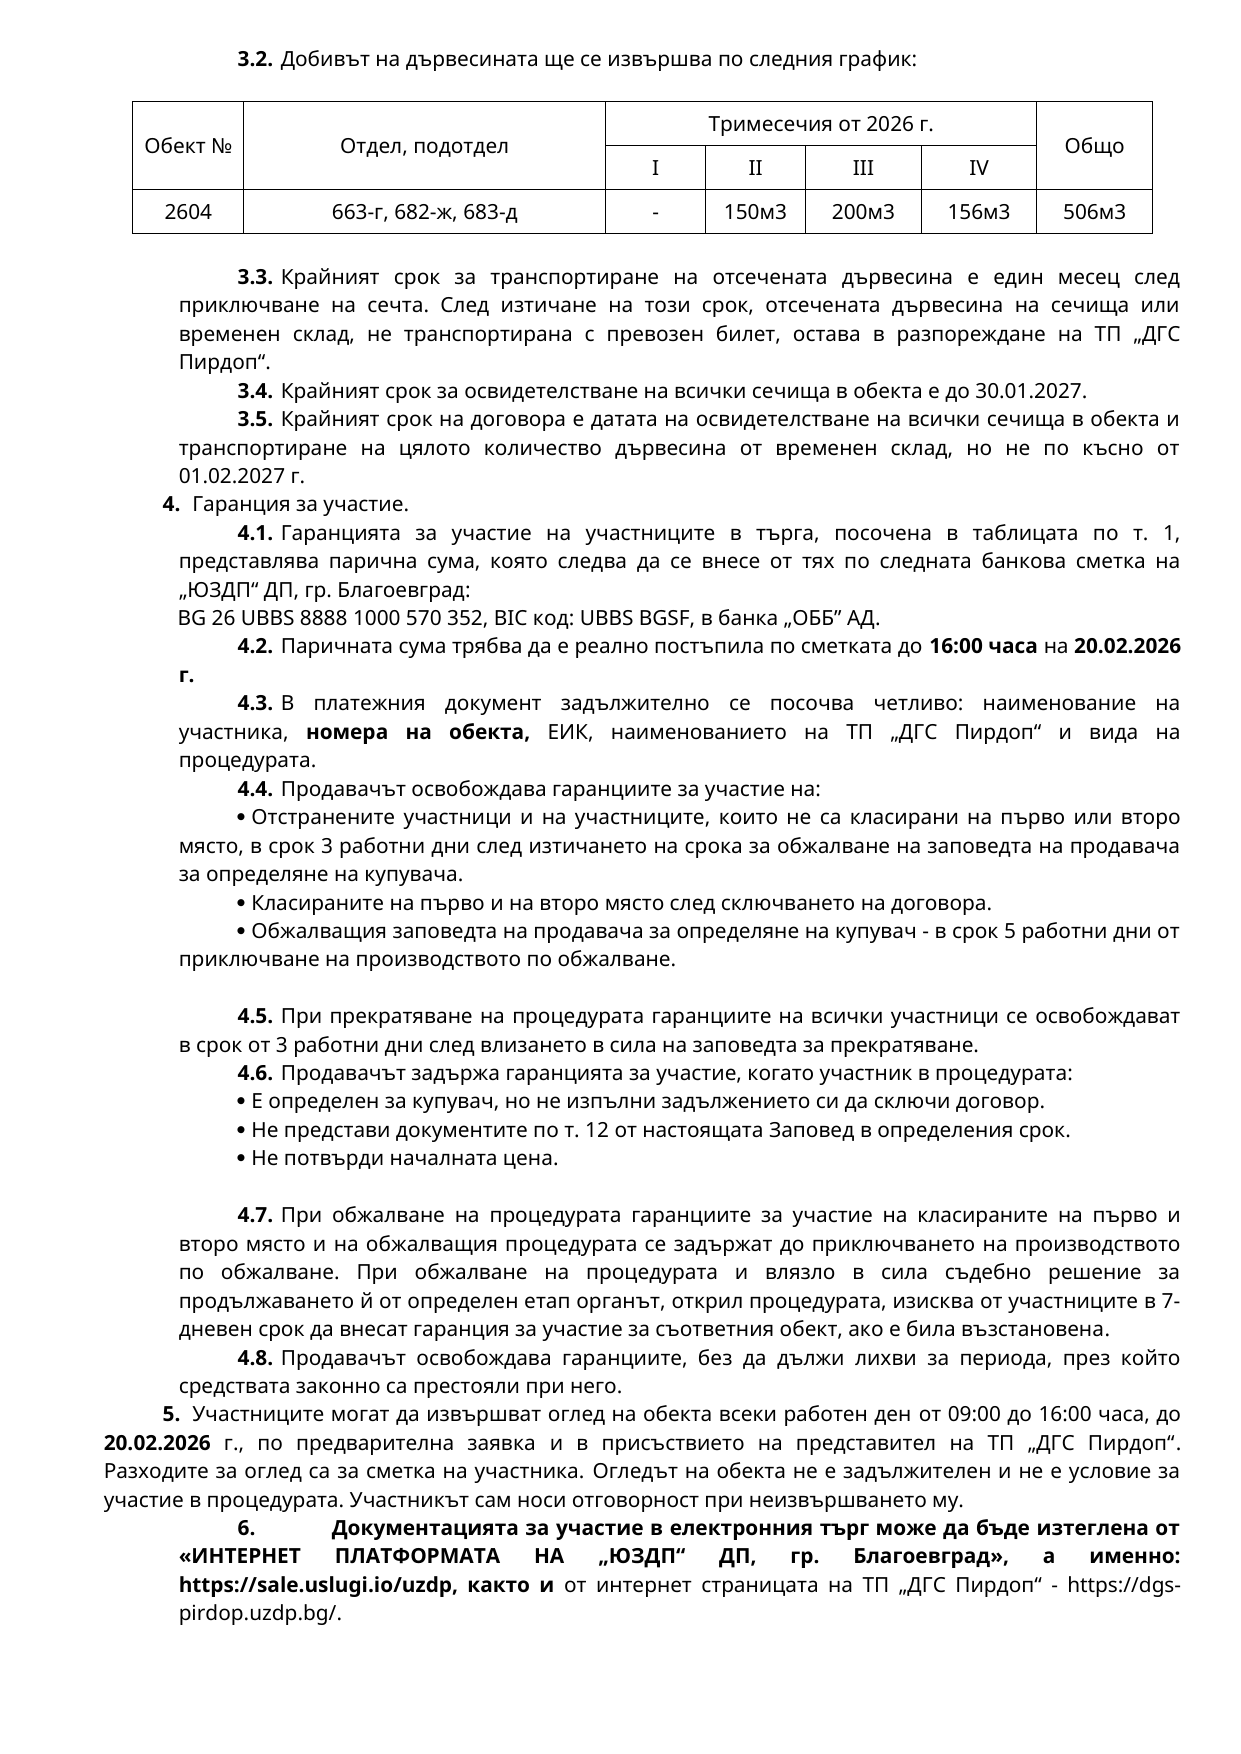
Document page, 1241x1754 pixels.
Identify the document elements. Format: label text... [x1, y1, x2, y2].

table_cell II [706, 146, 805, 189]
list Документацията за участие в електронния търг може да бъде изтеглена от «ИНТЕРНЕТ ПЛАТФОРМАТА НА „ЮЗДП“ ДП, гр. Благоевград», а именно: https://sale.uslugi.io/uzdp, както и от интернет страницата на ТП „ДГС Пирдоп“ - https://dgs-pirdop.uzdp.bg/. [178, 1513, 1181, 1627]
list Е определен за купувач, но не изпълни задължението си да сключи договор. [178, 1087, 1181, 1115]
list Гаранцията за участие на участниците в търга, посочена в таблицата по т. 1, представлява парична сума, която следва да се внесе от тях по следната банкова сметка на „ЮЗДП“ ДП, гр. Благоевград: [178, 518, 1181, 603]
list Участниците могат да извършват оглед на обекта всеки работен ден от 09:00 до 16:00 часа, до 20.02.2026 г., по предварителна заявка и в присъствието на представител на ТП „ДГС Пирдоп“. Разходите за оглед са за сметка на участника. Огледът на обекта не е задължителен и не е условие за участие в процедурата. Участникът сам носи отговорност при неизвършването му. [103, 1399, 1181, 1513]
table_cell 156м3 [922, 190, 1036, 232]
list Крайният срок за освидетелстване на всички сечища в обекта е до 30.01.2027. [178, 376, 1181, 404]
list Добивът на дървесината ще се извършва по следния график: [178, 44, 1181, 73]
list Класираните на първо и на второ място след сключването на договора. [178, 888, 1181, 916]
table_cell - [606, 190, 705, 232]
list Крайният срок на договора е датата на освидетелстване на всички сечища в обекта и транспортиране на цялото количество дървесина от временен склад, но не по късно от 01.02.2027 г. [178, 404, 1181, 489]
list Продавачът освобождава гаранциите за участие на: [178, 774, 1181, 802]
table_cell 663-г, 682-ж, 683-д [244, 190, 605, 232]
table_header Обект № [133, 102, 243, 189]
list Отстранените участници и на участниците, които не са класирани на първо или второ място, в срок 3 работни дни след изтичането на срока за обжалване на заповедта на продавача за определяне на купувача. [178, 802, 1181, 888]
list Не представи документите по т. 12 от настоящата Заповед в определения срок. [178, 1115, 1181, 1143]
list Не потвърди началната цена. [178, 1143, 1181, 1172]
table_cell 506м3 [1037, 190, 1152, 232]
list Крайният срок за транспортиране на отсечената дървесина е един месец след приключване на сечта. След изтичане на този срок, отсечената дървесина на сечища или временен склад, не транспортирана с превозен билет, остава в разпореждане на ТП „ДГС Пирдоп“. [178, 262, 1181, 376]
table_cell 200м3 [806, 190, 921, 232]
list Продавачът задържа гаранцията за участие, когато участник в процедурата: [178, 1058, 1181, 1087]
table_cell 150м3 [706, 190, 805, 232]
list Обжалващия заповедта на продавача за определяне на купувач - в срок 5 работни дни от приключване на производството по обжалване. [178, 916, 1181, 973]
table_cell IV [922, 146, 1036, 189]
table_header Общо [1037, 102, 1152, 189]
table_header Тримесечия от 2026 г. [606, 102, 1036, 145]
list Продавачът освобождава гаранциите, без да дължи лихви за периода, през който средствата законно са престояли при него. [178, 1343, 1181, 1399]
table_cell 2604 [133, 190, 243, 232]
list Паричната сума трябва да е реално постъпила по сметката до 16:00 часа на 20.02.2026 г. [178, 632, 1181, 688]
table_cell I [606, 146, 705, 189]
list При обжалване на процедурата гаранциите за участие на класираните на първо и второ място и на обжалващия процедурата се задържат до приключването на производството по обжалване. При обжалване на процедурата и влязло в сила съдебно решение за продължаването й от определен етап органът, открил процедурата, изисква от участниците в 7-дневен срок да внесат гаранция за участие за съответния обект, ако е била възстановена. [178, 1200, 1181, 1343]
list В платежния документ задължително се посочва четливо: наименование на участника, номера на обекта, ЕИК, наименованието на ТП „ДГС Пирдоп“ и вида на процедурата. [178, 688, 1181, 774]
list BG 26 UBBS 8888 1000 570 352, BIC код: UBBS BGSF, в банка „ОББ” АД. [103, 603, 1181, 632]
table_header Отдел, подотдел [244, 102, 605, 189]
list Гаранция за участие. [103, 489, 1181, 518]
table_cell III [806, 146, 921, 189]
list При прекратяване на процедурата гаранциите на всички участници се освобождават в срок от 3 работни дни след влизането в сила на заповедта за прекратяване. [178, 1001, 1181, 1058]
